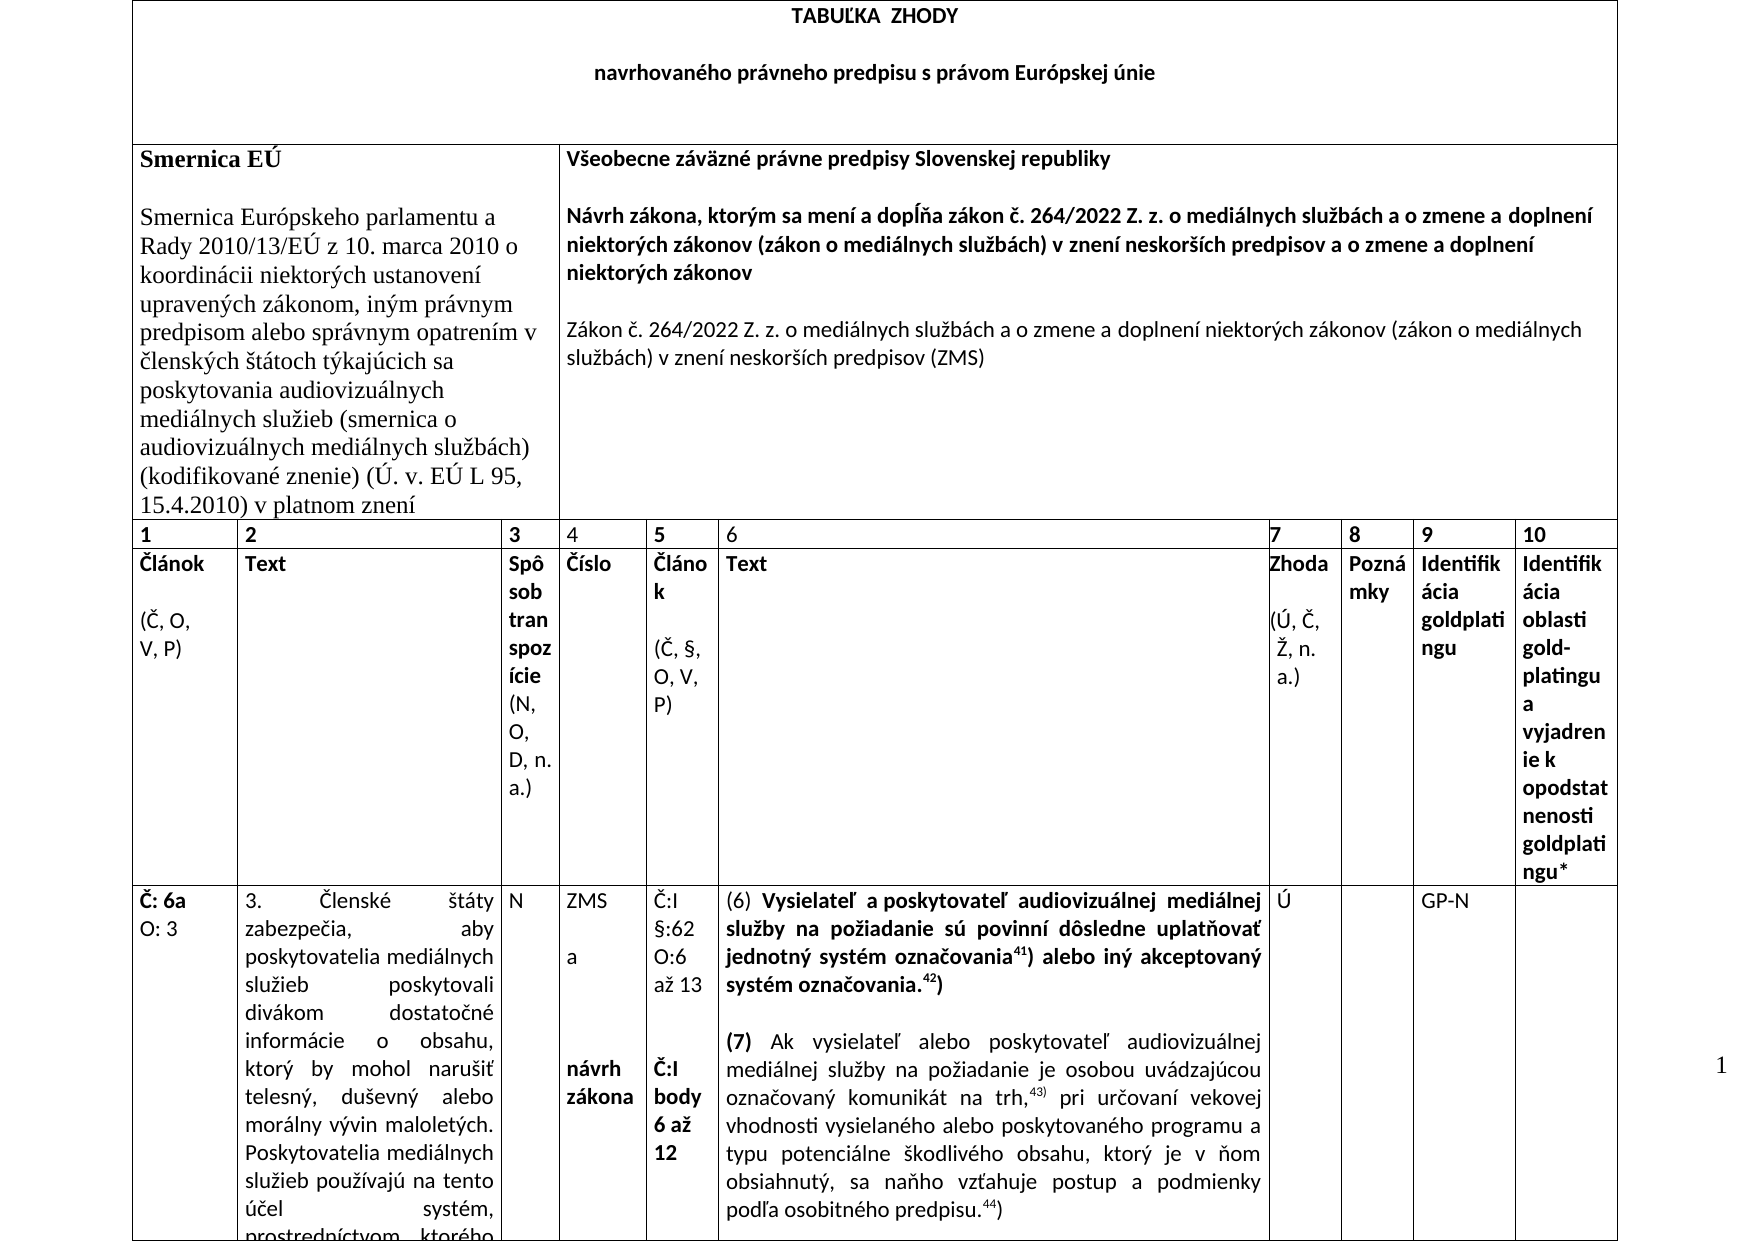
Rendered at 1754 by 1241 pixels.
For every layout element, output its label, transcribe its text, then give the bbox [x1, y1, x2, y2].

table_cell 5 [647, 520, 718, 548]
table_cell 10 [1516, 520, 1617, 548]
table_cell Smernica EÚ Smernica Európskeho parlamentu a Rady 2010/13/EÚ z 10. marca 2010 o koordinácii niektorých ustanovení upravených zákonom, iným právnym predpisom alebo správnym opatrením v členských štátoch týkajúcich sa poskytovania audiovizuálnych mediálnych služieb (smernica o audiovizuálnych mediálnych službách) (kodifikované znenie) (Ú. v. EÚ L 95, 15.4.2010) v platnom znení [133, 145, 559, 519]
table_cell 1 [133, 520, 237, 548]
table_cell Text [238, 549, 501, 885]
table_cell Poznámky [1342, 549, 1413, 885]
table_cell Článok (Č, O, V, P) [133, 549, 237, 885]
table_cell Zhoda (Ú, Č, Ž, n. a.) [1270, 549, 1341, 885]
table_cell 2 [238, 520, 501, 548]
table_cell N [502, 886, 559, 1240]
table_cell Všeobecne záväzné právne predpisy Slovenskej republiky Návrh zákona, ktorým sa mení a dopĺňa zákon č. 264/2022 Z. z. o mediálnych službách a o zmene a doplnení niektorých zákonov (zákon o mediálnych službách) v znení neskorších predpisov a o zmene a doplnení niektorých zákonov Zákon č. 264/2022 Z. z. o mediálnych službách a o zmene a doplnení niektorých zákonov (zákon o mediálnych službách) v znení neskorších predpisov (ZMS) [560, 145, 1617, 519]
table_cell GP-N [1414, 886, 1515, 1240]
table_cell Identifikácia oblasti gold- platingu a vyjadrenie k opodstatnenosti goldplatingu* [1516, 549, 1617, 885]
table_cell ZMS a návrh zákona [560, 886, 646, 1240]
table_cell Článok (Č, §, O, V, P) [647, 549, 718, 885]
table_cell (6) Vysielateľ a poskytovateľ audiovizuálnej mediálnej služby na požiadanie sú povinní dôsledne uplatňovať jednotný systém označovania41) alebo iný akceptovaný systém označovania.42) (7) Ak vysielateľ alebo poskytovateľ audiovizuálnej mediálnej služby na požiadanie je osobou uvádzajúcou označovaný komunikát na trh,43) pri určovaní vekovej vhodnosti vysielaného alebo poskytovaného programu a typu potenciálne škodlivého obsahu, ktorý je v ňom obsiahnutý, sa naňho vzťahuje postup a podmienky podľa osobitného predpisu.44) (8) Vysielateľ a poskytovateľ audiovizuálnej mediálnej služby na požiadanie sú povinní uverejniť označenie vekovej vhodnosti vysielaného alebo poskytovaného programu a typ potenciálne škodlivého obsahu, ktorý je v ňom obsiahnutý, ktoré boli nimi určené podľa odseku 7 alebo boli určené inou osobou uvádzajúcou označovaný komunikát na trh podľa osobitného predpisu.43) (9) Vysielateľ je povinný uverejniť označenie vekovej vhodnosti vysielaného programu a typ potenciálne škodlivého obsahu, ktorý je v ňom obsiahnutý a) pri vysielaní programu a pri vysielaní upútavky na program; upútavka na program sa označuje rovnako ako program, na ktorý sa vzťahuje, b) v programovej ponuke vlastného vysielania, c) v prehľade programov, ktorý poskytuje na zverejnenie tretím osobám. (10) Poskytovateľ audiovizuálnej mediálnej služby na požiadanie je povinný uverejniť označenie vekovej vhodnosti poskytovaného programu a typ potenciálne škodlivého obsahu, ktorý je v ňom obsiahnutý, v katalógu programov audiovizuálnej mediálnej služby na požiadanie; to sa nevzťahuje na poskytovateľa audiovizuálnej mediálnej služby na požiadanie pri poskytovaní audiovizuálnej mediálnej služby na požiadanie prostredníctvom platformy na zdieľanie videí, ak uverejní označenie vekovej vhodnosti poskytovaného programu a typ potenciálne škodlivého obsahu, ktorý je v ňom obsiahnutý, pri poskytovaní programu alebo v popise programu. (11) Vysielateľ programovej služby je povinný zohľadniť časové zaradenie programov alebo iných zložiek programovej služby, ak má naň vplyv určená veková vhodnosť programov a typ potenciálne škodlivého obsahu, ktorý je v ňom obsiahnutý. (12) Podrobnosti o uplatňovaní povinností podľa odsekov 6, 8 až 11 ustanoví všeobecne záväzný právny predpis.45) (13) Ustanovenia odsekov 6 až 9 a 11 sa nevzťahujú na lokálne vysielanie programovej služby ani na programy lokálneho vysielania, ktoré sú poskytované v rámci katalógu programov audiovizuálnej mediálnej služby na požiadanie, ak vysielateľom programovej služby a poskytovateľom audiovizuálnej mediálnej služby na požiadanie je tá istá osoba. [719, 886, 1269, 1240]
table_cell 3. Členské štáty zabezpečia, aby poskytovatelia mediálnych služieb poskytovali divákom dostatočné informácie o obsahu, ktorý by mohol narušiť telesný, duševný alebo morálny vývin maloletých. Poskytovatelia mediálnych služieb používajú na tento účel systém, prostredníctvom ktorého sa popisuje potenciálne škodlivá povaha obsahu audiovizuálnej mediálnej služby. Členské štáty na účely vykonávania tohto odseku nabádajú na využívanie koregulácie podľa článku 4a ods. 1. [238, 886, 501, 1240]
table_cell 6 [719, 520, 1269, 548]
table_header TABUĽKA ZHODY navrhovaného právneho predpisu s právom Európskej únie [133, 1, 1617, 143]
table_cell 4 [560, 520, 646, 548]
table_cell [1516, 886, 1617, 1240]
table_cell Č: 6a O: 3 [133, 886, 237, 1240]
table_cell [1342, 886, 1413, 1240]
table_cell Identifikácia goldplatingu [1414, 549, 1515, 885]
table_cell 7 [1270, 520, 1341, 548]
table_cell Číslo [560, 549, 646, 885]
table_cell Ú [1270, 886, 1341, 1240]
table_cell Č:I §:62 O:6 až 13 Č:I body 6 až 12 [647, 886, 718, 1240]
table_cell 9 [1414, 520, 1515, 548]
table_cell 3 [502, 520, 559, 548]
table_cell Spôsob transpozície (N, O, D, n. a.) [502, 549, 559, 885]
table_cell 8 [1342, 520, 1413, 548]
table_cell Text [719, 549, 1269, 885]
